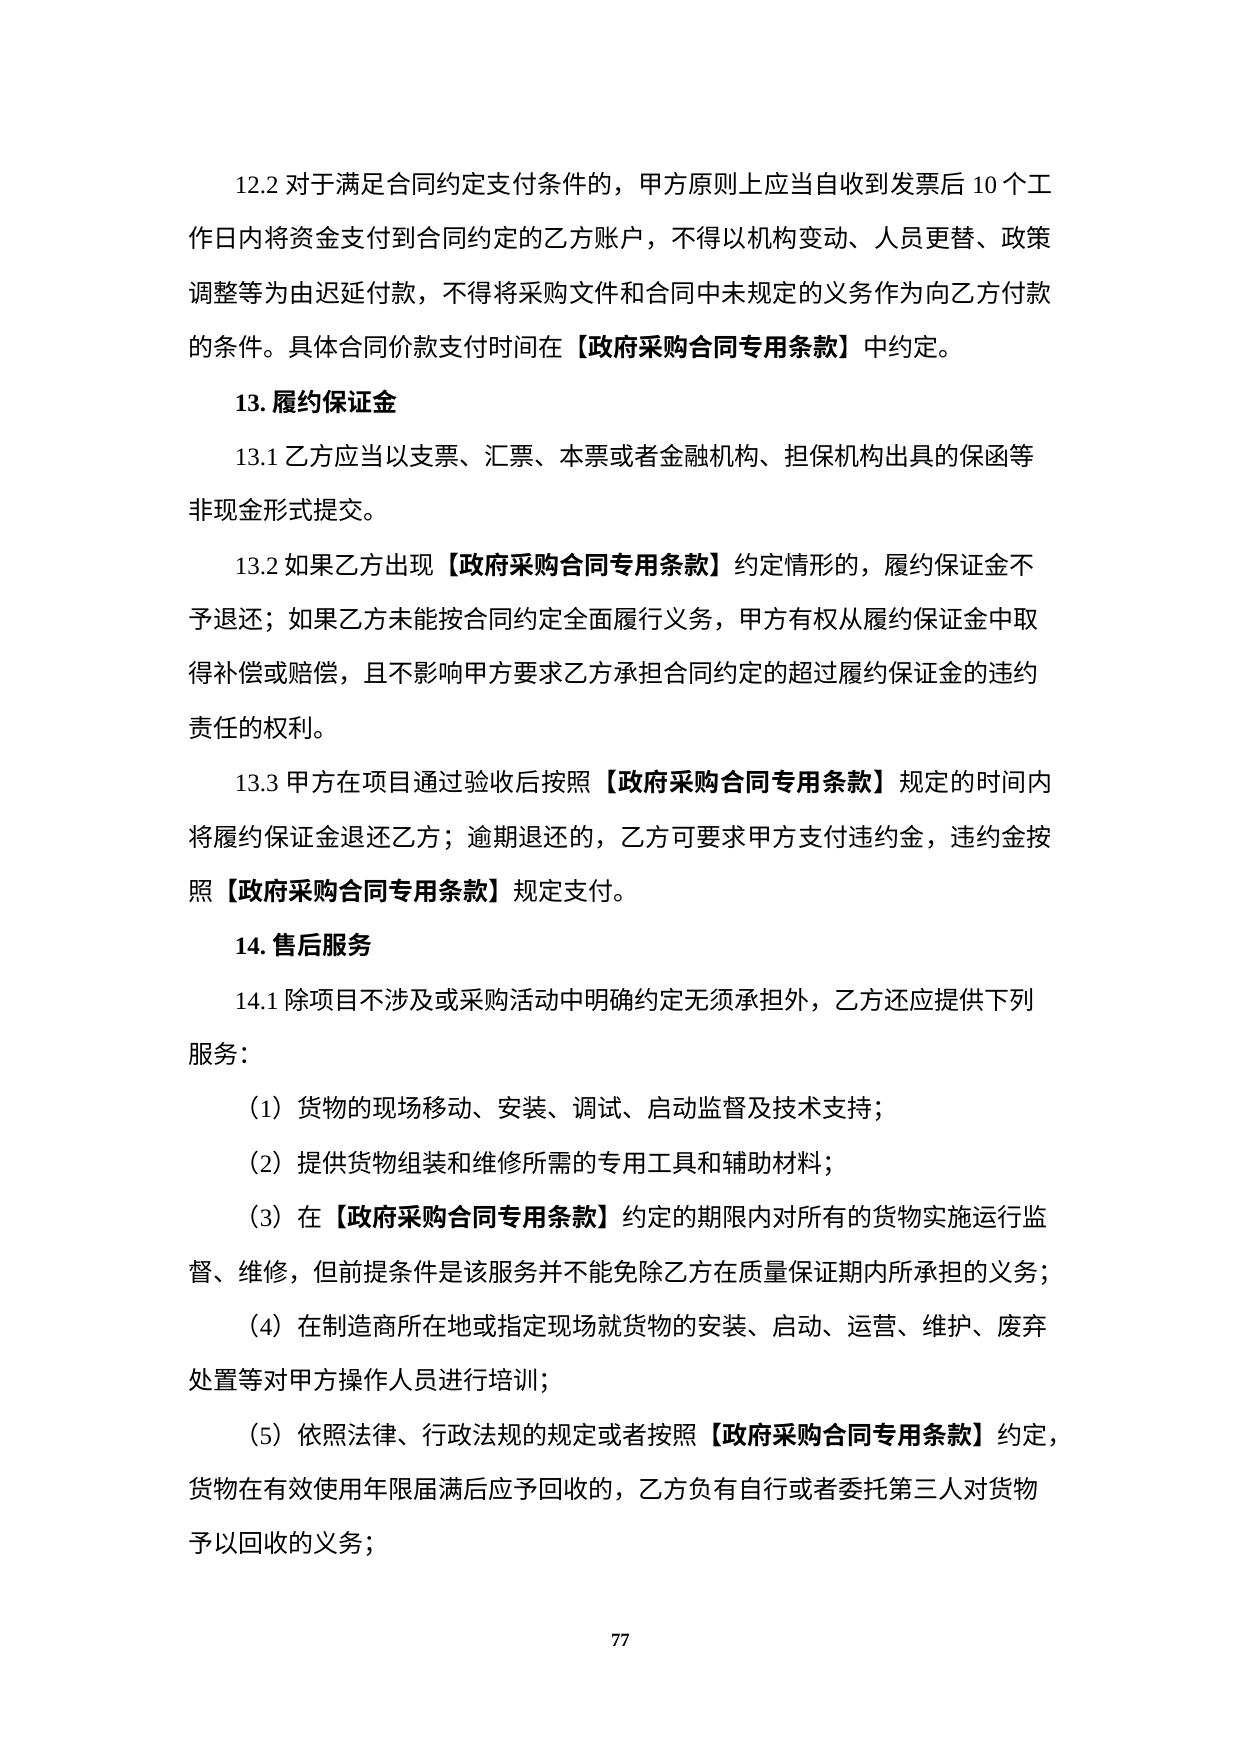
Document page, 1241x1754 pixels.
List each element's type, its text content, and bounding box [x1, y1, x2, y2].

text （5）依照法律、行政法规的规定或者按照【政府采购合同专用条款】约定，货物在有效使用年限届满后应予回收的，乙方负有自行或者委托第三人对货物予以回收的义务； [188, 1415, 1052, 1560]
text （1）货物的现场移动、安装、调试、启动监督及技术支持； [188, 1089, 1052, 1125]
text 13. 履约保证金 [188, 382, 1052, 418]
text （3）在【政府采购合同专用条款】约定的期限内对所有的货物实施运行监督、维修，但前提条件是该服务并不能免除乙方在质量保证期内所承担的义务； [188, 1198, 1052, 1288]
text 14. 售后服务 [188, 926, 1052, 962]
text 13.3 甲方在项目通过验收后按照【政府采购合同专用条款】规定的时间内将履约保证金退还乙方；逾期退还的，乙方可要求甲方支付违约金，违约金按照【政府采购合同专用条款】规定支付。 [188, 763, 1052, 908]
text 13.2 如果乙方出现【政府采购合同专用条款】约定情形的，履约保证金不予退还；如果乙方未能按合同约定全面履行义务，甲方有权从履约保证金中取得补偿或赔偿，且不影响甲方要求乙方承担合同约定的超过履约保证金的违约责任的权利。 [188, 545, 1052, 744]
text 13.1 乙方应当以支票、汇票、本票或者金融机构、担保机构出具的保函等非现金形式提交。 [188, 436, 1052, 527]
text （4）在制造商所在地或指定现场就货物的安装、启动、运营、维护、废弃处置等对甲方操作人员进行培训； [188, 1306, 1052, 1397]
text 14.1 除项目不涉及或采购活动中明确约定无须承担外，乙方还应提供下列服务： [188, 980, 1052, 1071]
text （2）提供货物组装和维修所需的专用工具和辅助材料； [188, 1143, 1052, 1179]
subtitle 12.2 对于满足合同约定支付条件的，甲方原则上应当自收到发票后10个工作日内将资金支付到合同约定的乙方账户，不得以机构变动、人员更替、政策调整等为由迟延付款，不得将采购文件和合同中未规定的义务作为向乙方付款的条件。具体合同价款支付时间在【政府采购合同专用条款】中约定。 [188, 164, 1052, 364]
